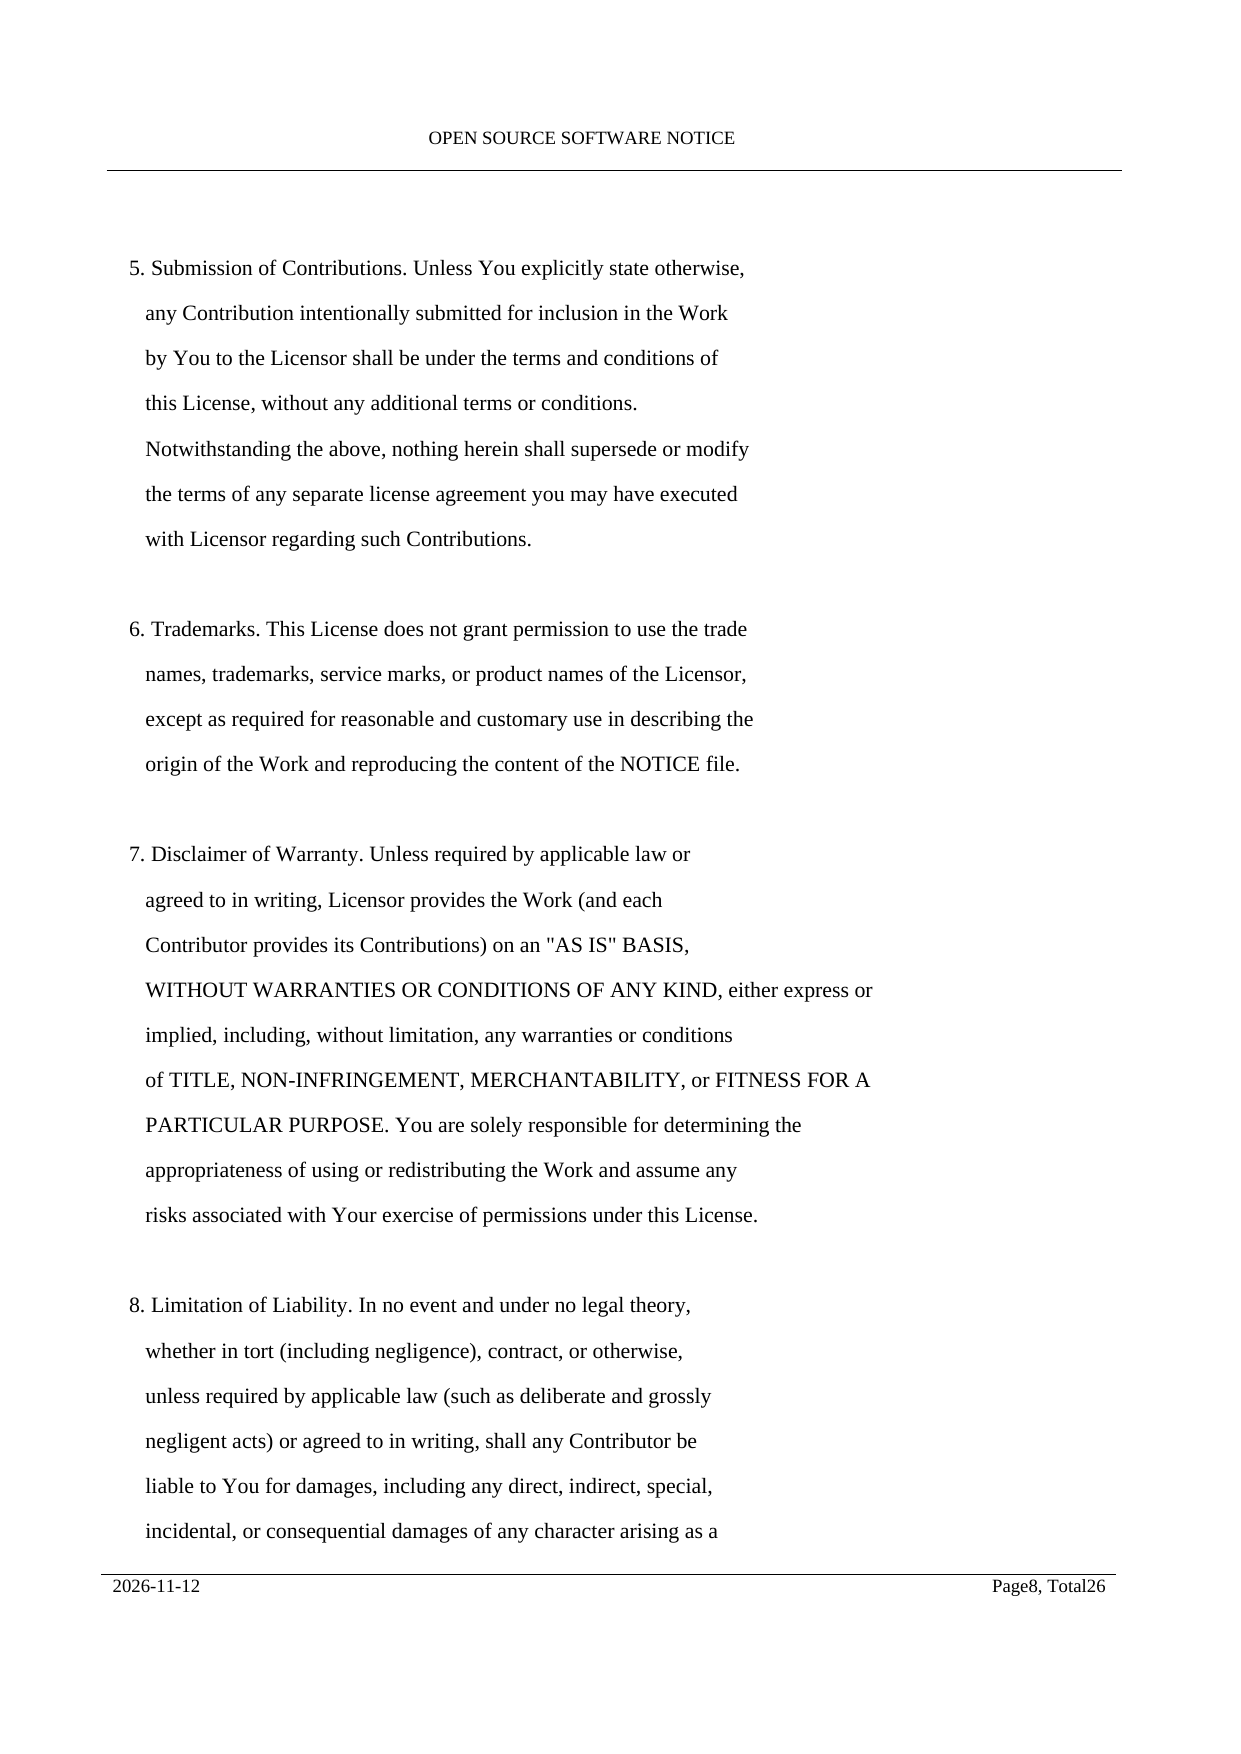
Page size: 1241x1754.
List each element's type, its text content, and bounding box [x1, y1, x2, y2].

text 6. Trademarks. This License does not grant permission to use the trade [112, 612, 1128, 645]
text Notwithstanding the above, nothing herein shall supersede or modify [112, 432, 1128, 464]
text any Contribution intentionally submitted for inclusion in the Work [112, 297, 1128, 329]
text origin of the Work and reproducing the content of the NOTICE file. [112, 748, 1128, 780]
text this License, without any additional terms or conditions. [112, 387, 1128, 419]
text names, trademarks, service marks, or product names of the Licensor, [112, 657, 1128, 690]
text of TITLE, NON-INFRINGEMENT, MERCHANTABILITY, or FITNESS FOR A [112, 1063, 1128, 1096]
text implied, including, without limitation, any warranties or conditions [112, 1018, 1128, 1051]
text agreed to in writing, Licensor provides the Work (and each [112, 883, 1128, 915]
text 5. Submission of Contributions. Unless You explicitly state otherwise, [112, 251, 1128, 284]
text unless required by applicable law (such as deliberate and grossly [112, 1379, 1128, 1412]
text the terms of any separate license agreement you may have executed [112, 477, 1128, 509]
text PARTICULAR PURPOSE. You are solely responsible for determining the [112, 1108, 1128, 1141]
text whether in tort (including negligence), contract, or otherwise, [112, 1334, 1128, 1366]
text liable to You for damages, including any direct, indirect, special, [112, 1469, 1128, 1502]
text incidental, or consequential damages of any character arising as a [112, 1514, 1128, 1547]
text 8. Limitation of Liability. In no event and under no legal theory, [112, 1289, 1128, 1321]
text Contributor provides its Contributions) on an "AS IS" BASIS, [112, 928, 1128, 961]
text appropriateness of using or redistributing the Work and assume any [112, 1153, 1128, 1186]
text WITHOUT WARRANTIES OR CONDITIONS OF ANY KIND, either express or [112, 973, 1128, 1006]
text by You to the Licensor shall be under the terms and conditions of [112, 342, 1128, 374]
text 7. Disclaimer of Warranty. Unless required by applicable law or [112, 838, 1128, 870]
text risks associated with Your exercise of permissions under this License. [112, 1199, 1128, 1231]
text with Licensor regarding such Contributions. [112, 522, 1128, 554]
text negligent acts) or agreed to in writing, shall any Contributor be [112, 1424, 1128, 1457]
text except as required for reasonable and customary use in describing the [112, 702, 1128, 735]
